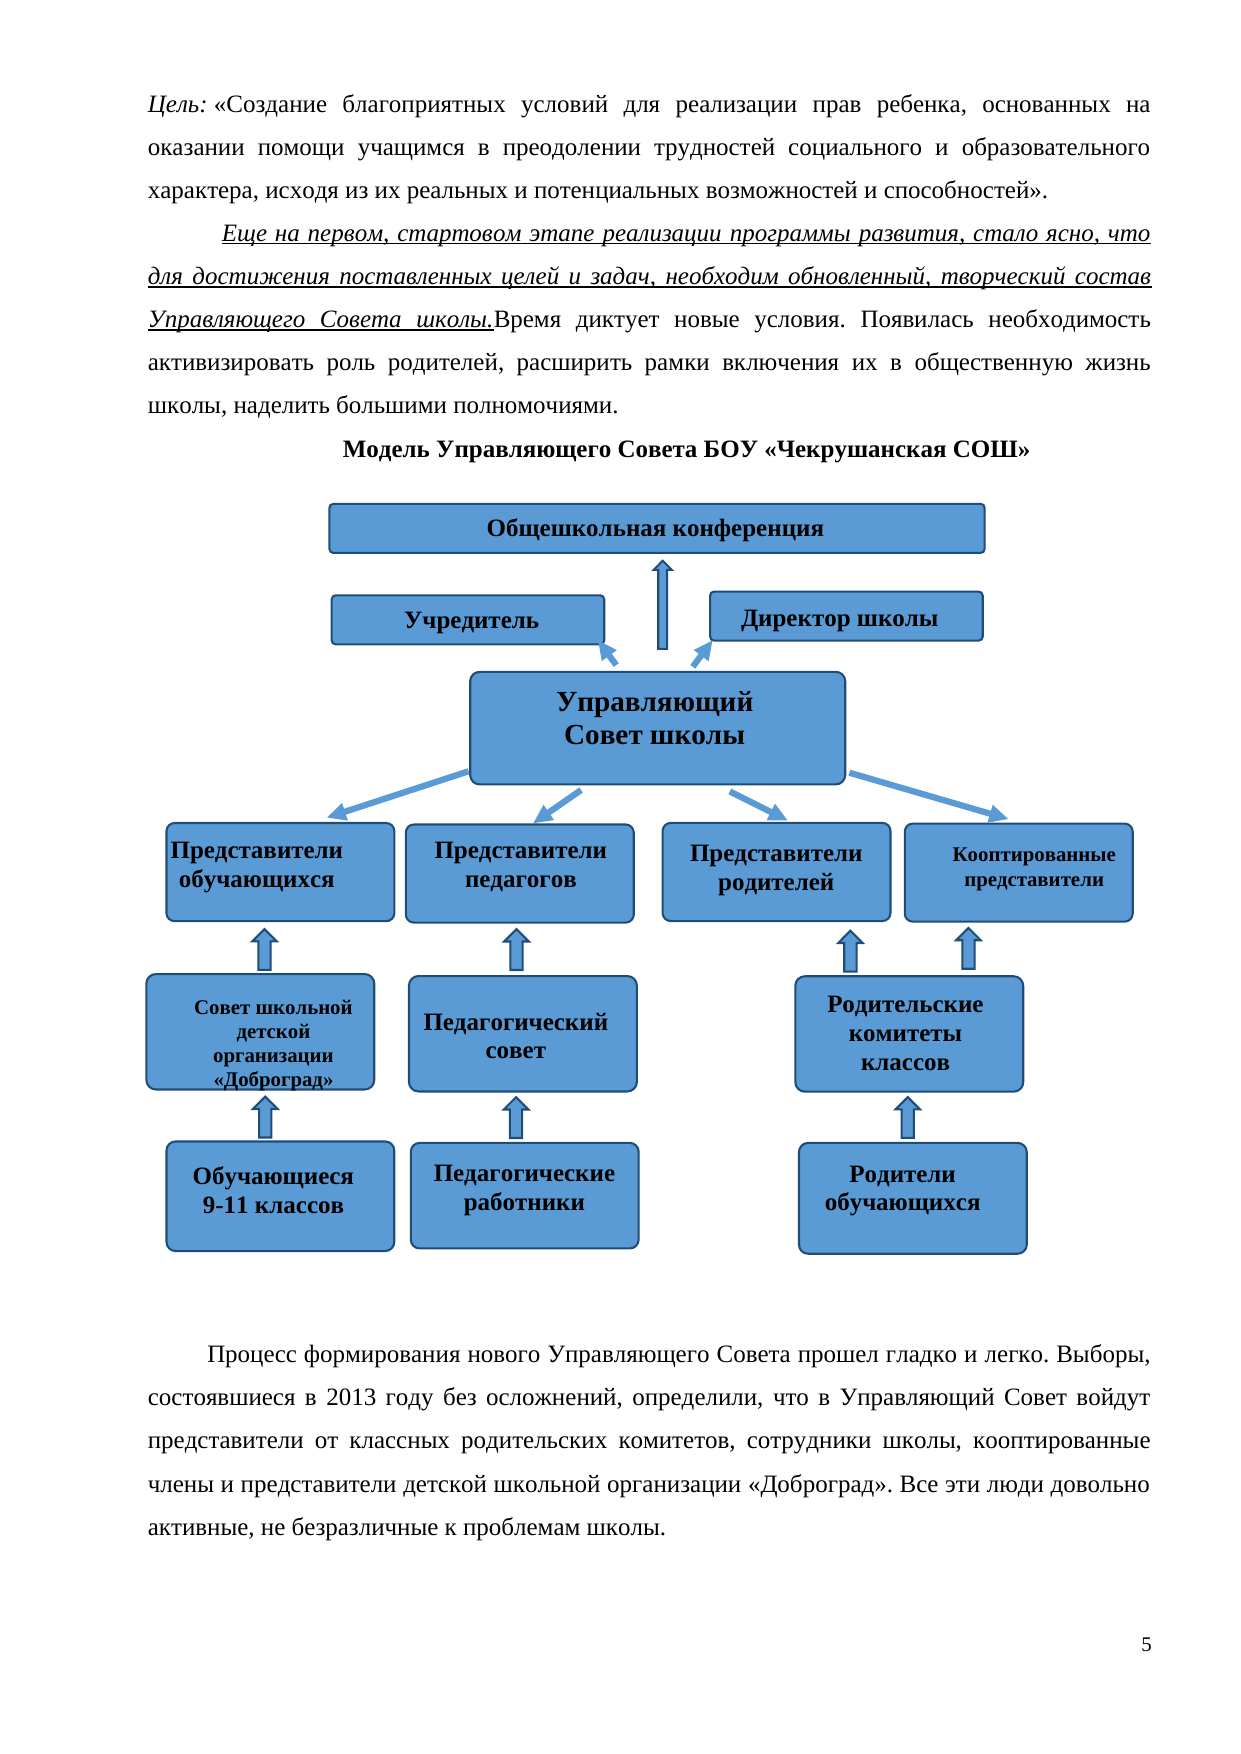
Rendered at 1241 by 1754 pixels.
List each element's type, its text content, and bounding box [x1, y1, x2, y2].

text Еще на первом, стартовом этапе реализации программы развития, стало ясно, что для достижения поставленных целей и задач, необходим обновленный, творческий состав Управляющего Совета школы.Время диктует новые условия. Появилась необходимость активизировать роль родителей, расширить рамки включения их в общественную жизнь школы, наделить большими полномочиями. [148, 288, 1152, 419]
text Модель Управляющего Совета БОУ «Чекрушанская СОШ» [148, 434, 1152, 462]
text Процесс формирования нового Управляющего Совета прошел гладко и легко. Выборы, состоявшиеся в 2013 году без осложнений, определили, что в Управляющий Совет войдут представители от классных родительских комитетов, сотрудники школы, кооптированные члены и представители детской школьной организации «Доброград». Все эти люди довольно активные, не безразличные к проблемам школы. [148, 1339, 1152, 1541]
text Цель: «Создание благоприятных условий для реализации прав ребенка, основанных на оказании помощи учащимся в преодолении трудностей социального и образовательного характера, исходя из их реальных и потенциальных возможностей и способностей». [148, 89, 1152, 204]
text Еще на первом, стартовом этапе реализации программы развития, стало ясно, что для достижения поставленных целей и задач, необходим обновленный, творческий состав Управляющего Совета школы.Время диктует новые условия. Появилась необходимость активизировать роль родителей, расширить рамки включения их в общественную жизнь школы, наделить большими полномочиями. [148, 218, 1152, 286]
